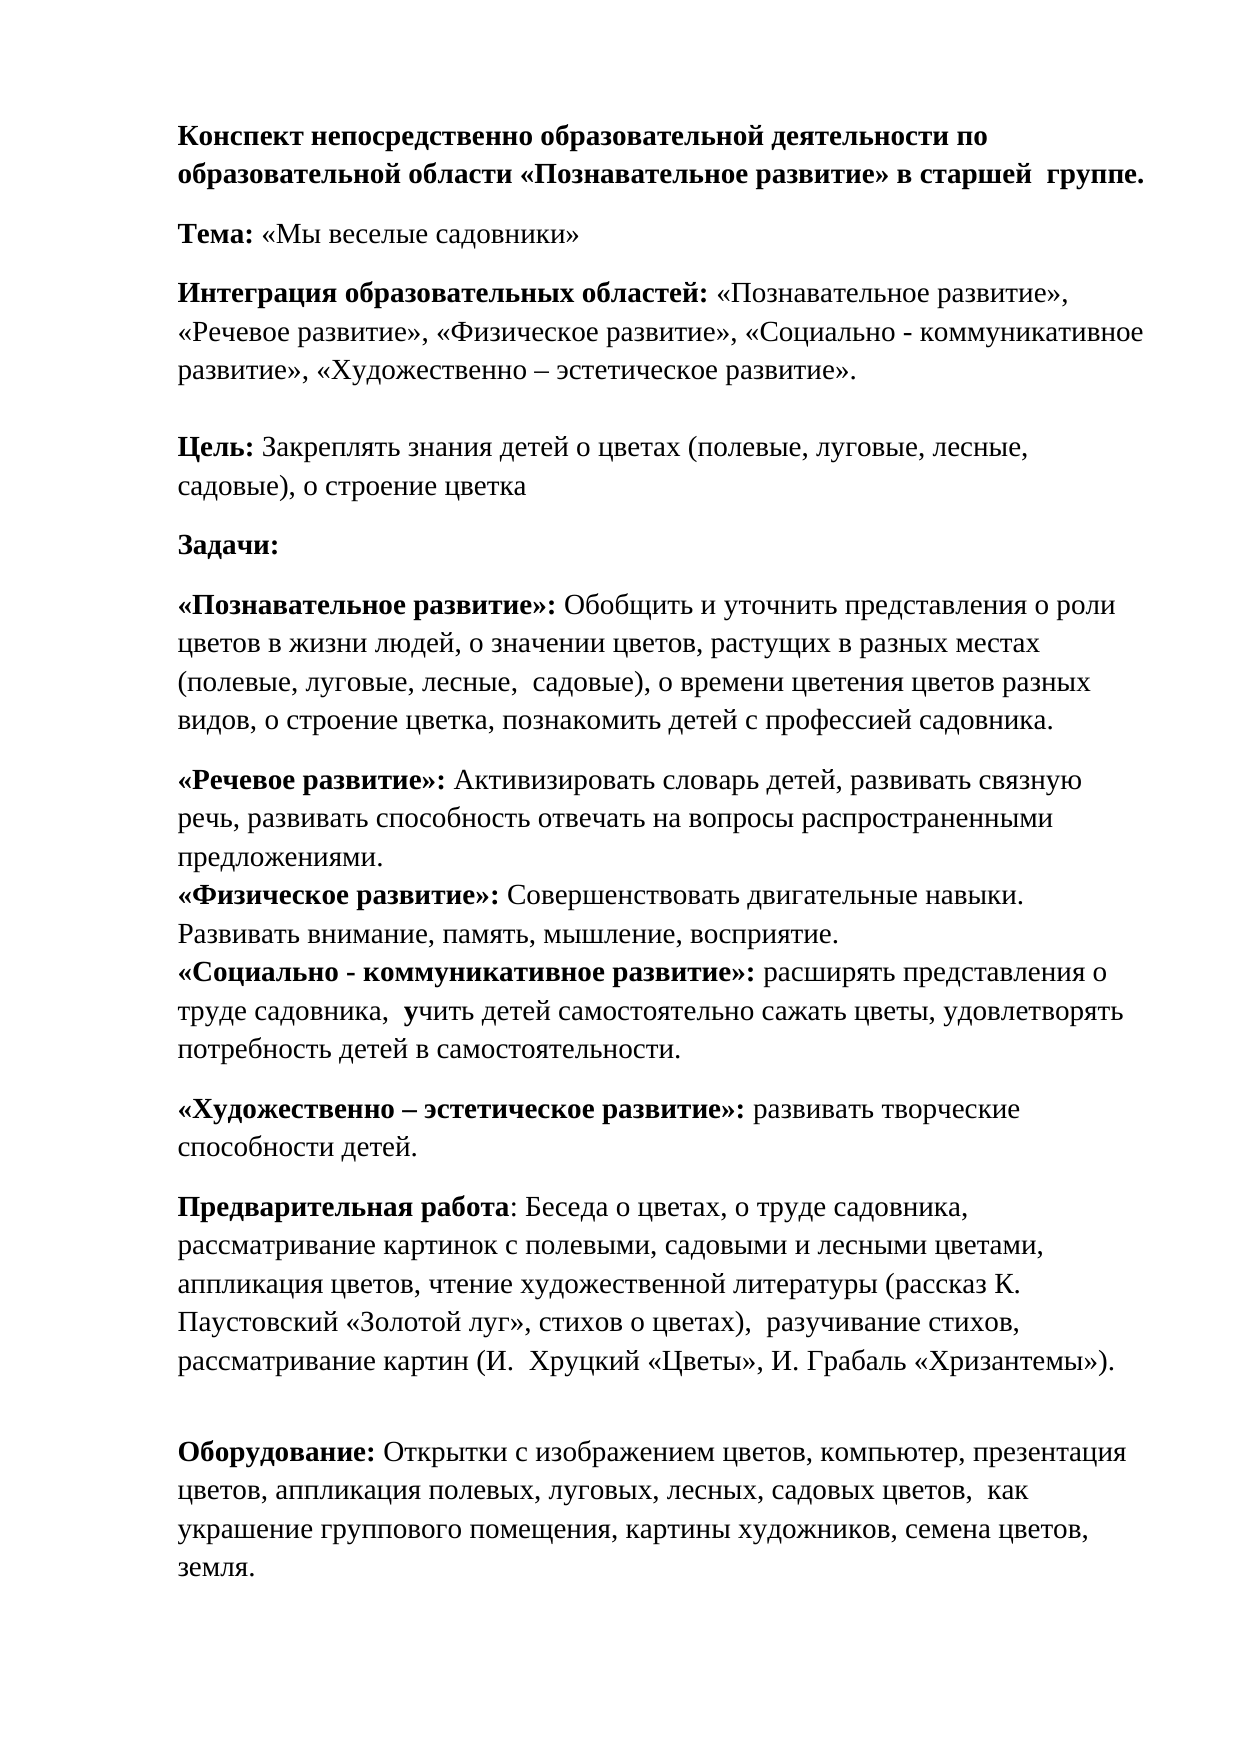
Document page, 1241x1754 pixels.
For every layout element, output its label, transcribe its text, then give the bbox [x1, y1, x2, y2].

text Задачи: [177, 527, 1152, 561]
text Предварительная работа: Беседа о цветах, о труде садовника, рассматривание картинок с полевыми, садовыми и лесными цветами, аппликация цветов, чтение художественной литературы (рассказ К. Паустовский «Золотой луг», стихов о цветах), разучивание стихов, рассматривание картин (И. Хруцкий «Цветы», И. Грабаль «Хризантемы»). [177, 1189, 1152, 1409]
text «Речевое развитие»: Активизировать словарь детей, развивать связную речь, развивать способность отвечать на вопросы распространенными предложениями. «Физическое развитие»: Совершенствовать двигательные навыки. Развивать внимание, память, мышление, восприятие. «Социально - коммуникативное развитие»: расширять представления о труде садовника, учить детей самостоятельно сажать цветы, удовлетворять потребность детей в самостоятельности. [177, 762, 1152, 1065]
text Тема: «Мы веселые садовники» [177, 216, 1152, 249]
text «Познавательное развитие»: Обобщить и уточнить представления о роли цветов в жизни людей, о значении цветов, растущих в разных местах (полевые, луговые, лесные, садовые), о времени цветения цветов разных видов, о строение цветка, познакомить детей с профессией садовника. [177, 587, 1152, 736]
text Конспект непосредственно образовательной деятельности по образовательной области «Познавательное развитие» в старшей группе. [177, 118, 1152, 190]
text Интеграция образовательных областей: «Познавательное развитие», «Речевое развитие», «Физическое развитие», «Социально - коммуникативное развитие», «Художественно – эстетическое развитие». Цель: Закреплять знания детей о цветах (полевые, луговые, лесные, садовые), о строение цветка [177, 275, 1152, 502]
text Оборудование: Открытки с изображением цветов, компьютер, презентация цветов, аппликация полевых, луговых, лесных, садовых цветов, как украшение группового помещения, картины художников, семена цветов, земля. [177, 1434, 1152, 1583]
text «Художественно – эстетическое развитие»: развивать творческие способности детей. [177, 1091, 1152, 1163]
